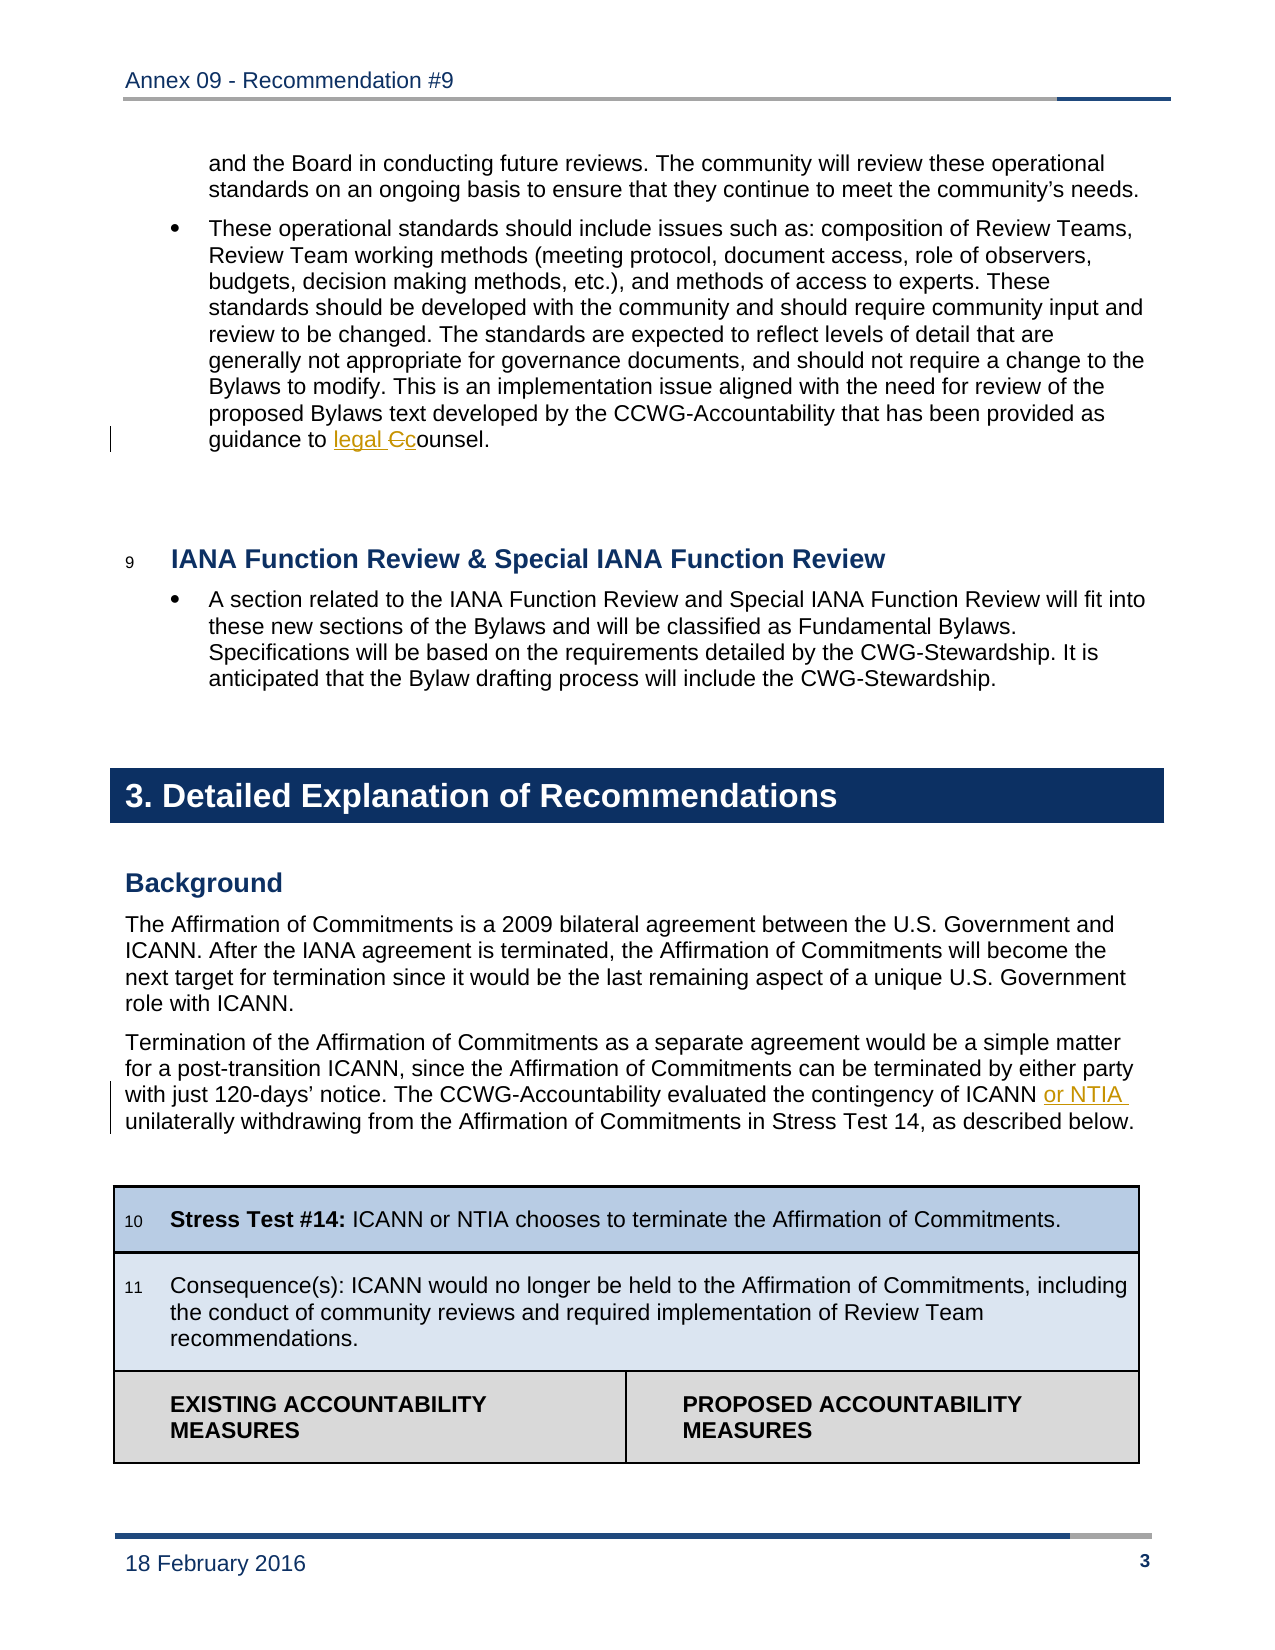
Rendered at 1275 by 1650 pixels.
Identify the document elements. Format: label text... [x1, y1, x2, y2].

table_cell PROPOSED ACCOUNTABILITY MEASURES [627, 1372, 1138, 1462]
list A section related to the IANA Function Review and Special IANA Function Review will fit into these new sections of the Bylaws and will be classified as Fundamental Bylaws. Specifications will be based on the requirements detailed by the CWG-Stewardship. It is anticipated that the Bylaw drafting process will include the CWG-Stewardship. [171, 586, 1150, 692]
table_cell EXISTING ACCOUNTABILITY MEASURES [115, 1372, 625, 1462]
text Termination of the Affirmation of Commitments as a separate agreement would be a simple matter for a post-transition ICANN, since the Affirmation of Commitments can be terminated by either party with just 120-days’ notice. The CCWG-Accountability evaluated the contingency of ICANN unilaterally withdrawing from the Affirmation of Commitments in Stress Test 14, as described below. [125, 1029, 1150, 1134]
text The Affirmation of Commitments is a 2009 bilateral agreement between the U.S. Government and ICANN. After the IANA agreement is terminated, the Affirmation of Commitments will become the next target for termination since it would be the last remaining aspect of a unique U.S. Government role with ICANN. [125, 911, 1150, 1016]
table_cell Consequence(s): ICANN would no longer be held to the Affirmation of Commitments, including the conduct of community reviews and required implementation of Review Team recommendations. [115, 1254, 1138, 1370]
text Background [125, 836, 1150, 898]
list These operational standards should include issues such as: composition of Review Teams, Review Team working methods (meeting protocol, document access, role of observers, budgets, decision making methods, etc.), and methods of access to experts. These standards should be developed with the community and should require community input and review to be changed. The standards are expected to reflect levels of detail that are generally not appropriate for governance documents, and should not require a change to the Bylaws to modify. This is an implementation issue aligned with the need for review of the proposed Bylaws text developed by the CCWG-Accountability that has been provided as guidance to ounsel. [171, 215, 1150, 452]
subtitle 3. Detailed Explanation of Recommendations [117, 774, 1158, 817]
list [171, 150, 1150, 203]
text IANA Function Review & Special IANA Function Review [125, 543, 1150, 574]
table_header Stress Test #14: ICANN or NTIA chooses to terminate the Affirmation of Commitments. [115, 1188, 1138, 1251]
